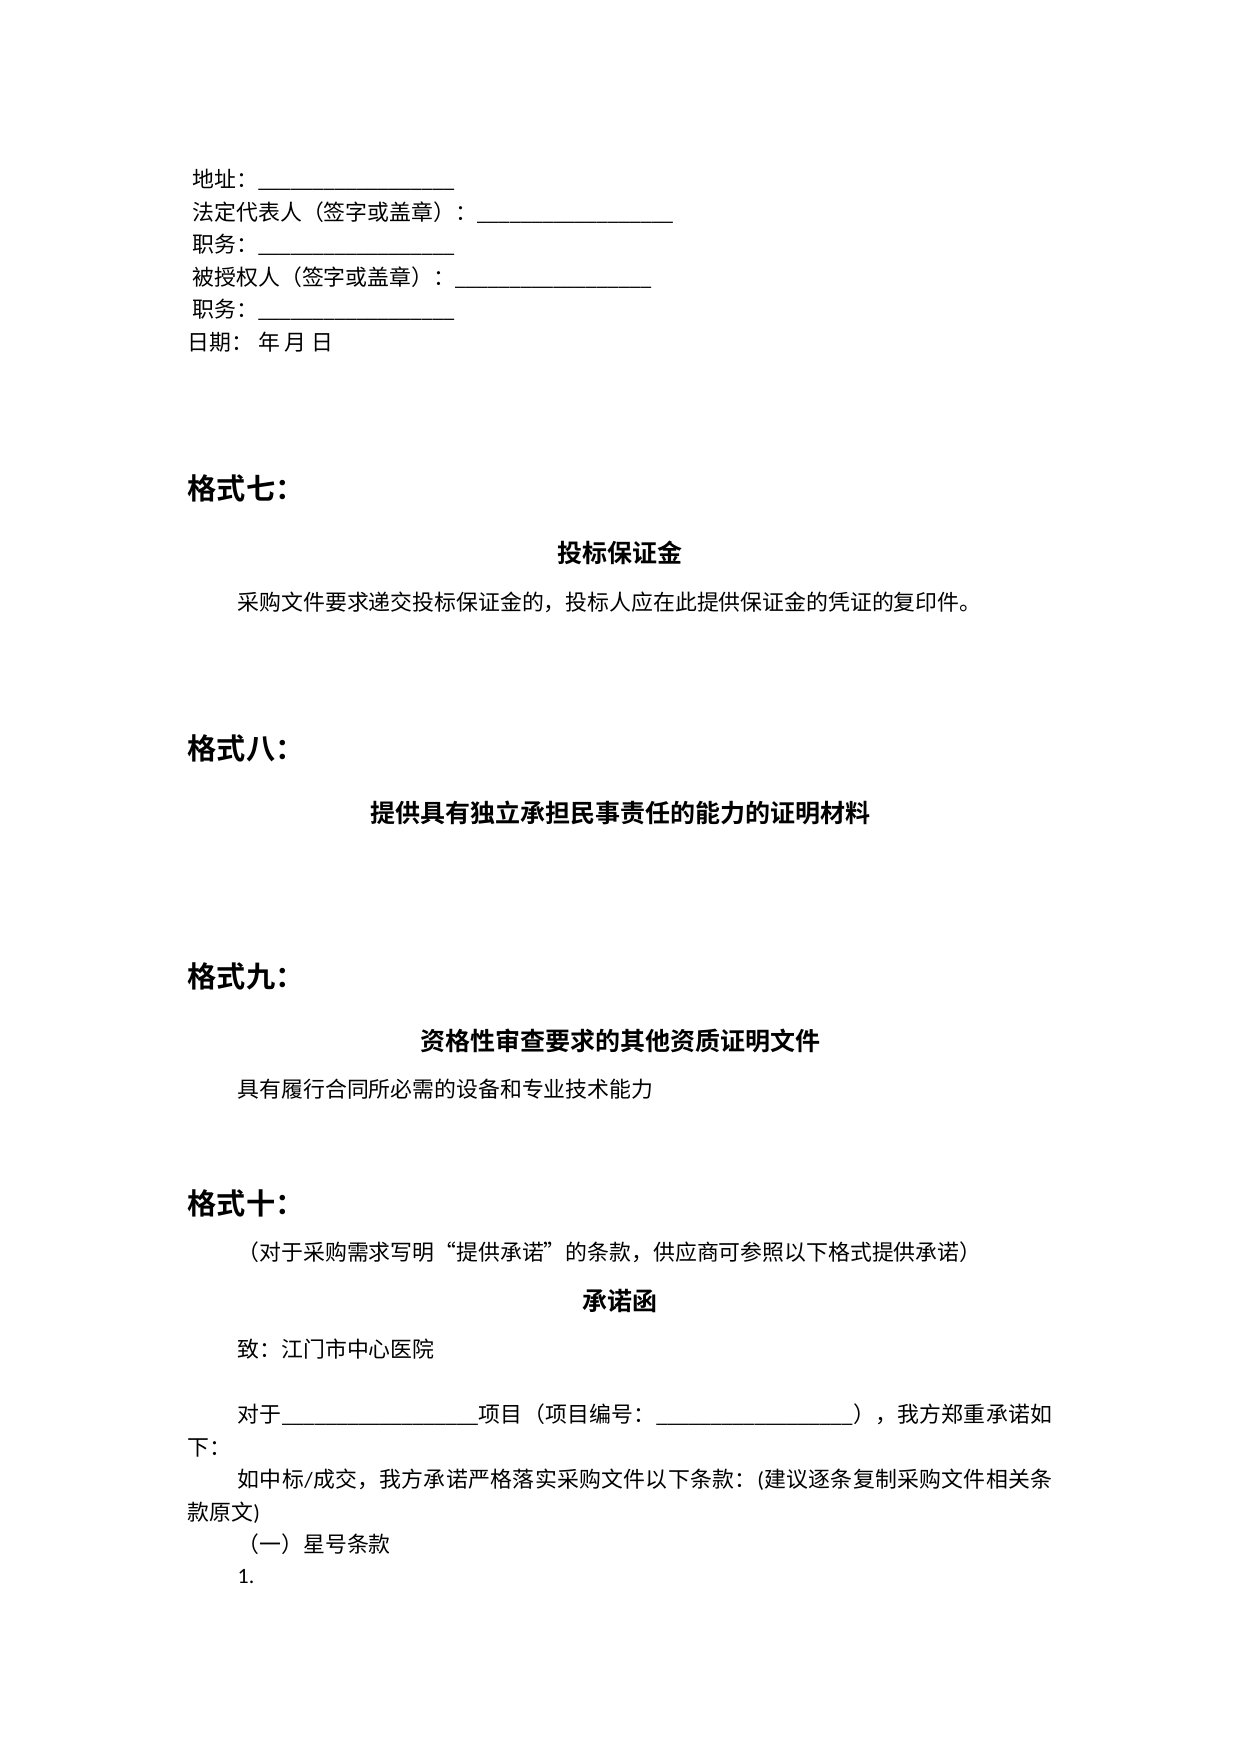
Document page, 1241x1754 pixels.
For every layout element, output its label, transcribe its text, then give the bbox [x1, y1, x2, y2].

text 日期： 年 月 日 [187, 324, 1053, 357]
text 如中标/成交，我方承诺严格落实采购文件以下条款：(建议逐条复制采购文件相关条款原文) [187, 1462, 1053, 1527]
text 地址：__________________ [187, 162, 1053, 194]
text 采购文件要求递交投标保证金的，投标人应在此提供保证金的凭证的复印件。 [187, 584, 1053, 617]
text 1. [187, 1559, 1053, 1592]
text 格式七： [187, 454, 1053, 519]
text 提供具有独立承担民事责任的能力的证明材料 [187, 779, 1053, 844]
text 法定代表人（签字或盖章）：__________________ [187, 194, 1053, 227]
text （对于采购需求写明“提供承诺”的条款，供应商可参照以下格式提供承诺） [187, 1234, 1053, 1267]
text 致：江门市中心医院 [187, 1332, 1053, 1397]
text 格式九： [187, 942, 1053, 1007]
text 具有履行合同所必需的设备和专业技术能力 [187, 1072, 1053, 1104]
text 资格性审查要求的其他资质证明文件 [187, 1007, 1053, 1072]
text 投标保证金 [187, 519, 1053, 584]
text 对于__________________项目（项目编号：__________________），我方郑重承诺如下： [187, 1397, 1053, 1462]
text 承诺函 [187, 1267, 1053, 1332]
text （一）星号条款 [187, 1527, 1053, 1559]
text 职务：__________________ [187, 292, 1053, 324]
text 格式十： [187, 1169, 1053, 1234]
text 被授权人（签字或盖章）：__________________ [187, 259, 1053, 292]
text 职务：__________________ [187, 227, 1053, 259]
text 格式八： [187, 714, 1053, 779]
